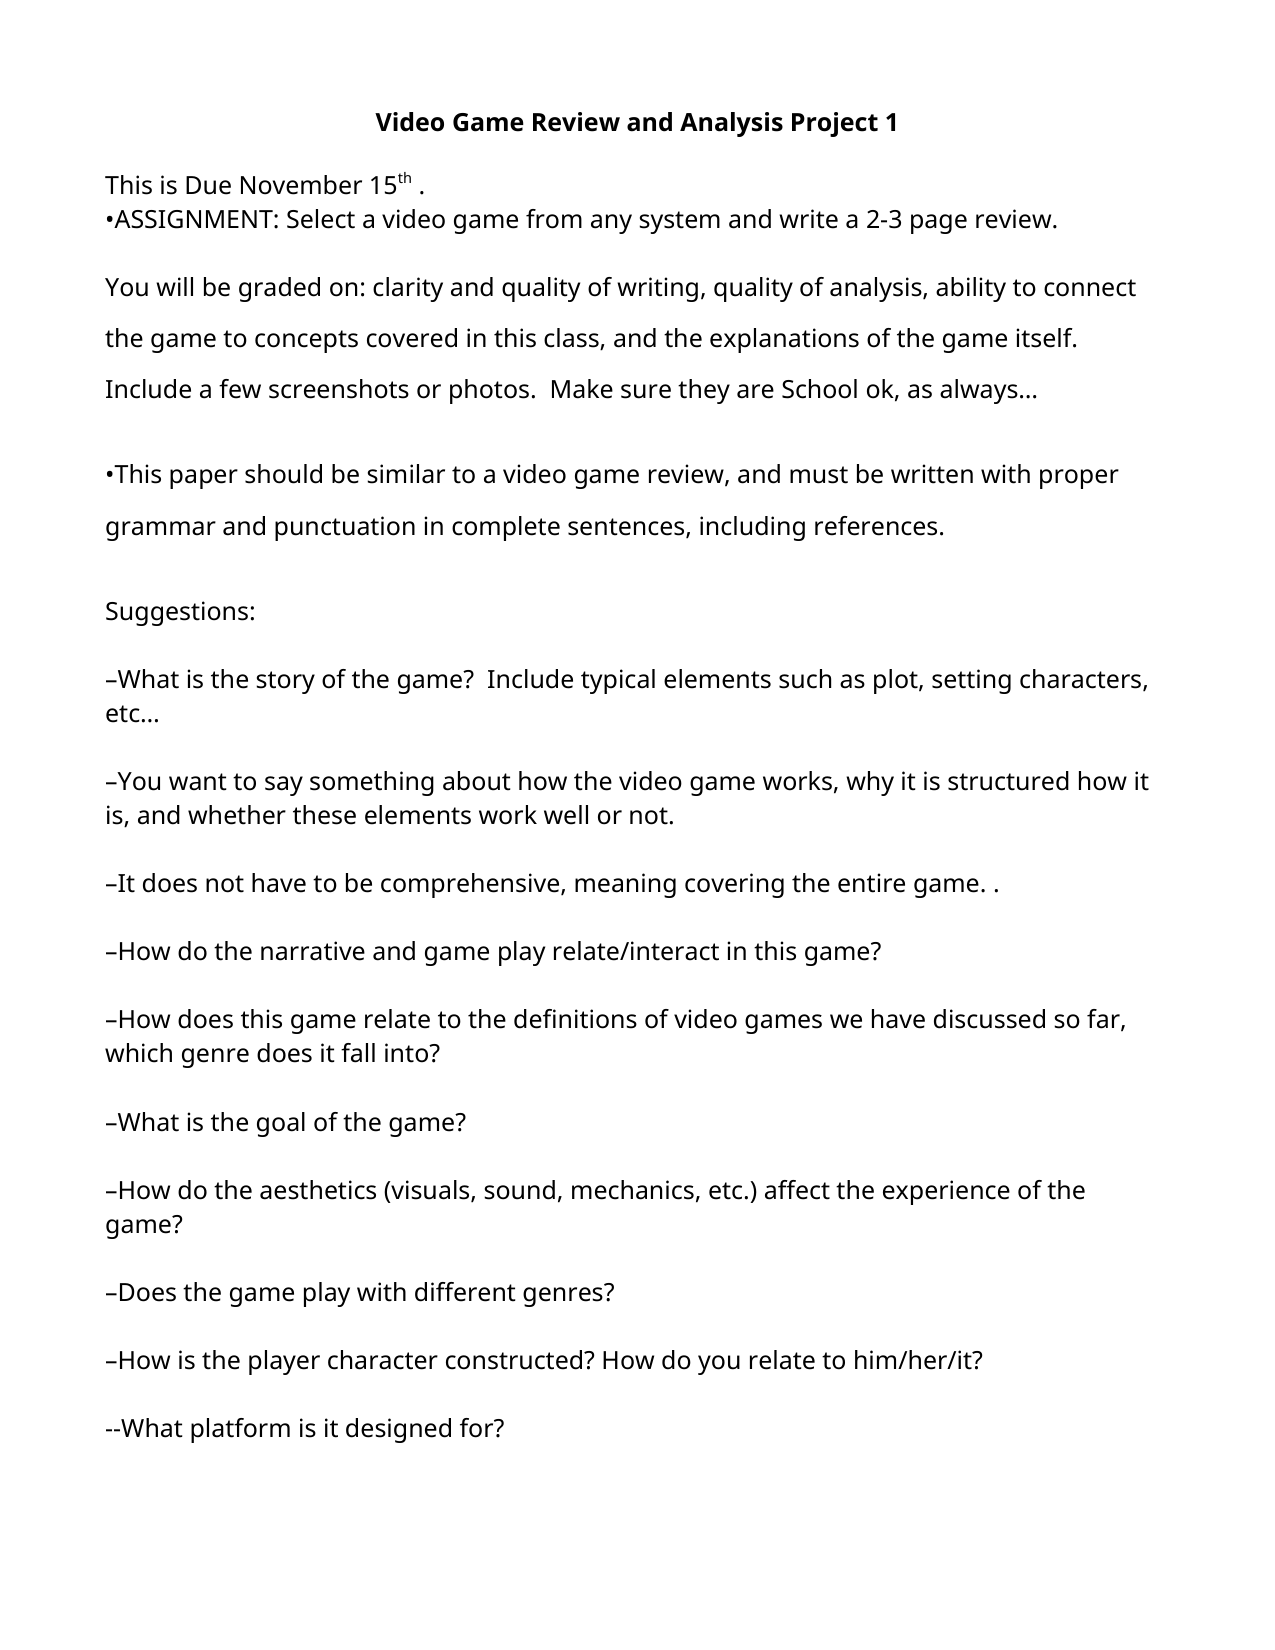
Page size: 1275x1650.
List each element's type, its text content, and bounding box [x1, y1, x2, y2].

text –How is the player character constructed? How do you relate to him/her/it? [105, 1343, 1170, 1377]
text –Does the game play with different genres? [105, 1274, 1170, 1309]
text Video Game Review and Analysis Project 1 [105, 105, 1170, 139]
text –How does this game relate to the definitions of video games we have discussed so far, which genre does it fall into? [105, 1002, 1170, 1070]
text This is Due November 15th . [105, 168, 1170, 202]
text –It does not have to be comprehensive, meaning covering the entire game. . [105, 866, 1170, 900]
text --What platform is it designed for? [105, 1411, 1170, 1445]
text –You want to say something about how the video game works, why it is structured how it is, and whether these elements work well or not. [105, 764, 1170, 832]
text –How do the narrative and game play relate/interact in this game? [105, 934, 1170, 968]
text –How do the aesthetics (visuals, sound, mechanics, etc.) affect the experience of the game? [105, 1172, 1170, 1241]
text •ASSIGNMENT: Select a video game from any system and write a 2-3 page review. [105, 202, 1170, 236]
text You will be graded on: clarity and quality of writing, quality of analysis, ability to connect the game to concepts covered in this class, and the explanations of the game itself. Include a few screenshots or photos. Make sure they are School ok, as always… [105, 270, 1170, 406]
text –What is the goal of the game? [105, 1104, 1170, 1138]
text –What is the story of the game? Include typical elements such as plot, setting characters, etc… [105, 661, 1170, 729]
text Suggestions: [105, 593, 1170, 627]
text •This paper should be similar to a video game review, and must be written with proper grammar and punctuation in complete sentences, including references. [105, 457, 1170, 542]
